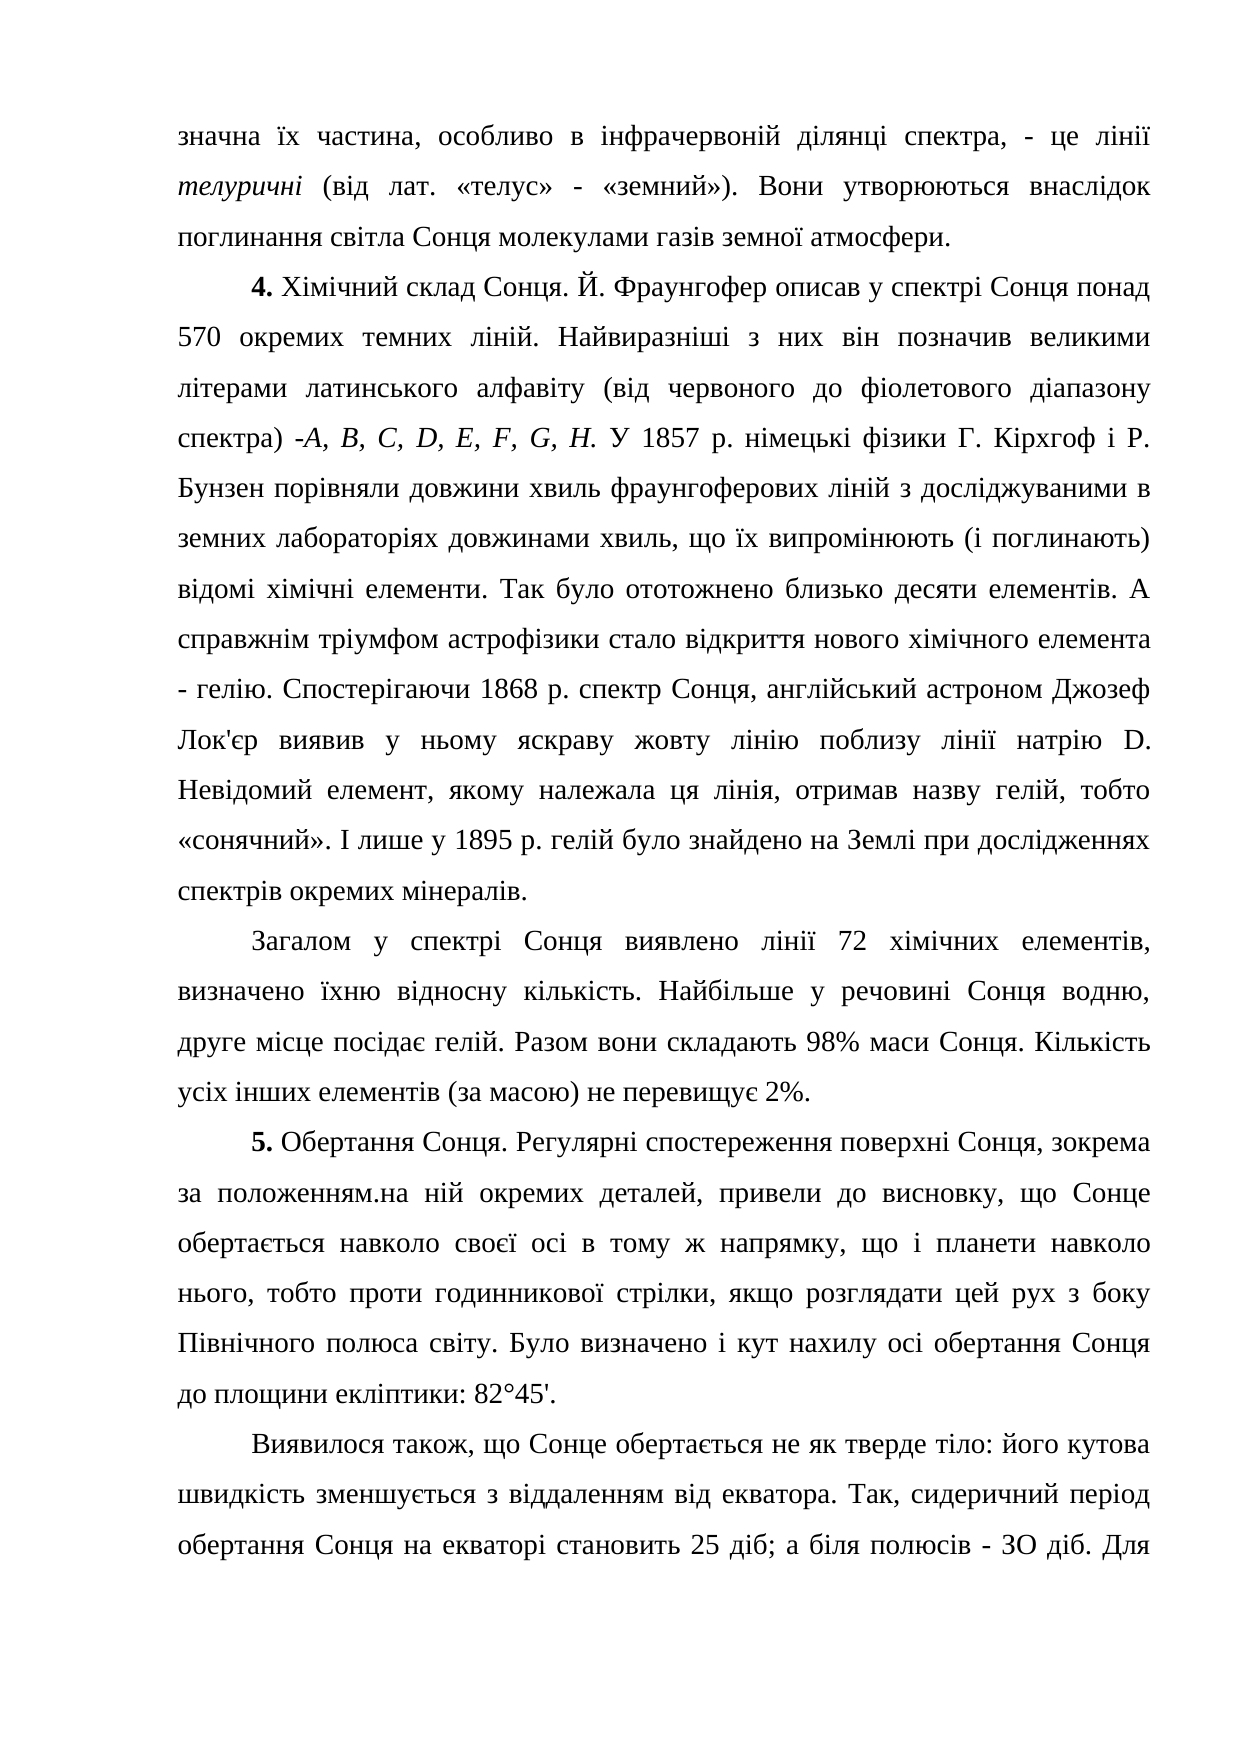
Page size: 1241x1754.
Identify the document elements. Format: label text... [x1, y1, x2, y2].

text 4. Хімічний склад Сонця. Й. Фраунгофер описав у спектрі Сонця понад 570 окремих темних ліній. Найвиразніші з них він позначив великими літерами латинського алфавіту (від червоного до фіолетового діапазону спектра) -А, В, С, D, Е, F, G, Н. У 1857 p. німецькі фізики Г. Кірхгоф і Р. Бунзен порівняли довжини хвиль фраунгоферових ліній з досліджуваними в земних лабораторіях довжинами хвиль, що їх випромінюють (і поглинають) відомі хімічні елементи. Так було ототожнено близько десяти елементів. А справжнім тріумфом астрофізики стало відкриття нового хімічного елемента - гелію. Спостерігаючи 1868 р. спектр Сонця, англійський астроном Джозеф Лок'єр виявив у ньому яскраву жовту лінію поблизу лінії натрію D. Невідомий елемент, якому належала ця лінія, отримав назву гелій, тобто «сонячний». І лише у 1895 р. гелій було знайдено на Землі при дослідженнях спектрів окремих мінералів. [177, 269, 1152, 906]
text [177, 1426, 1152, 1560]
text Загалом у спектрі Сонця виявлено лінії 72 хімічних елементів, визначено їхню відносну кількість. Найбільше у речовині Сонця водню, друге місце посідає гелій. Разом вони складають 98% маси Сонця. Кількість усіх інших елементів (за масою) не перевищує 2%. [177, 923, 1152, 1108]
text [177, 118, 1152, 252]
text 5. Обертання Сонця. Регулярні спостереження поверхні Сонця, зокрема за положенням.на ній окремих деталей, привели до висновку, що Сонце обертається навколо своєї осі в тому ж напрямку, що і планети навколо нього, тобто проти годинникової стрілки, якщо розглядати цей рух з боку Північного полюса світу. Було визначено і кут нахилу осі обертання Сонця до площини екліптики: 82°45'. [177, 1124, 1152, 1409]
